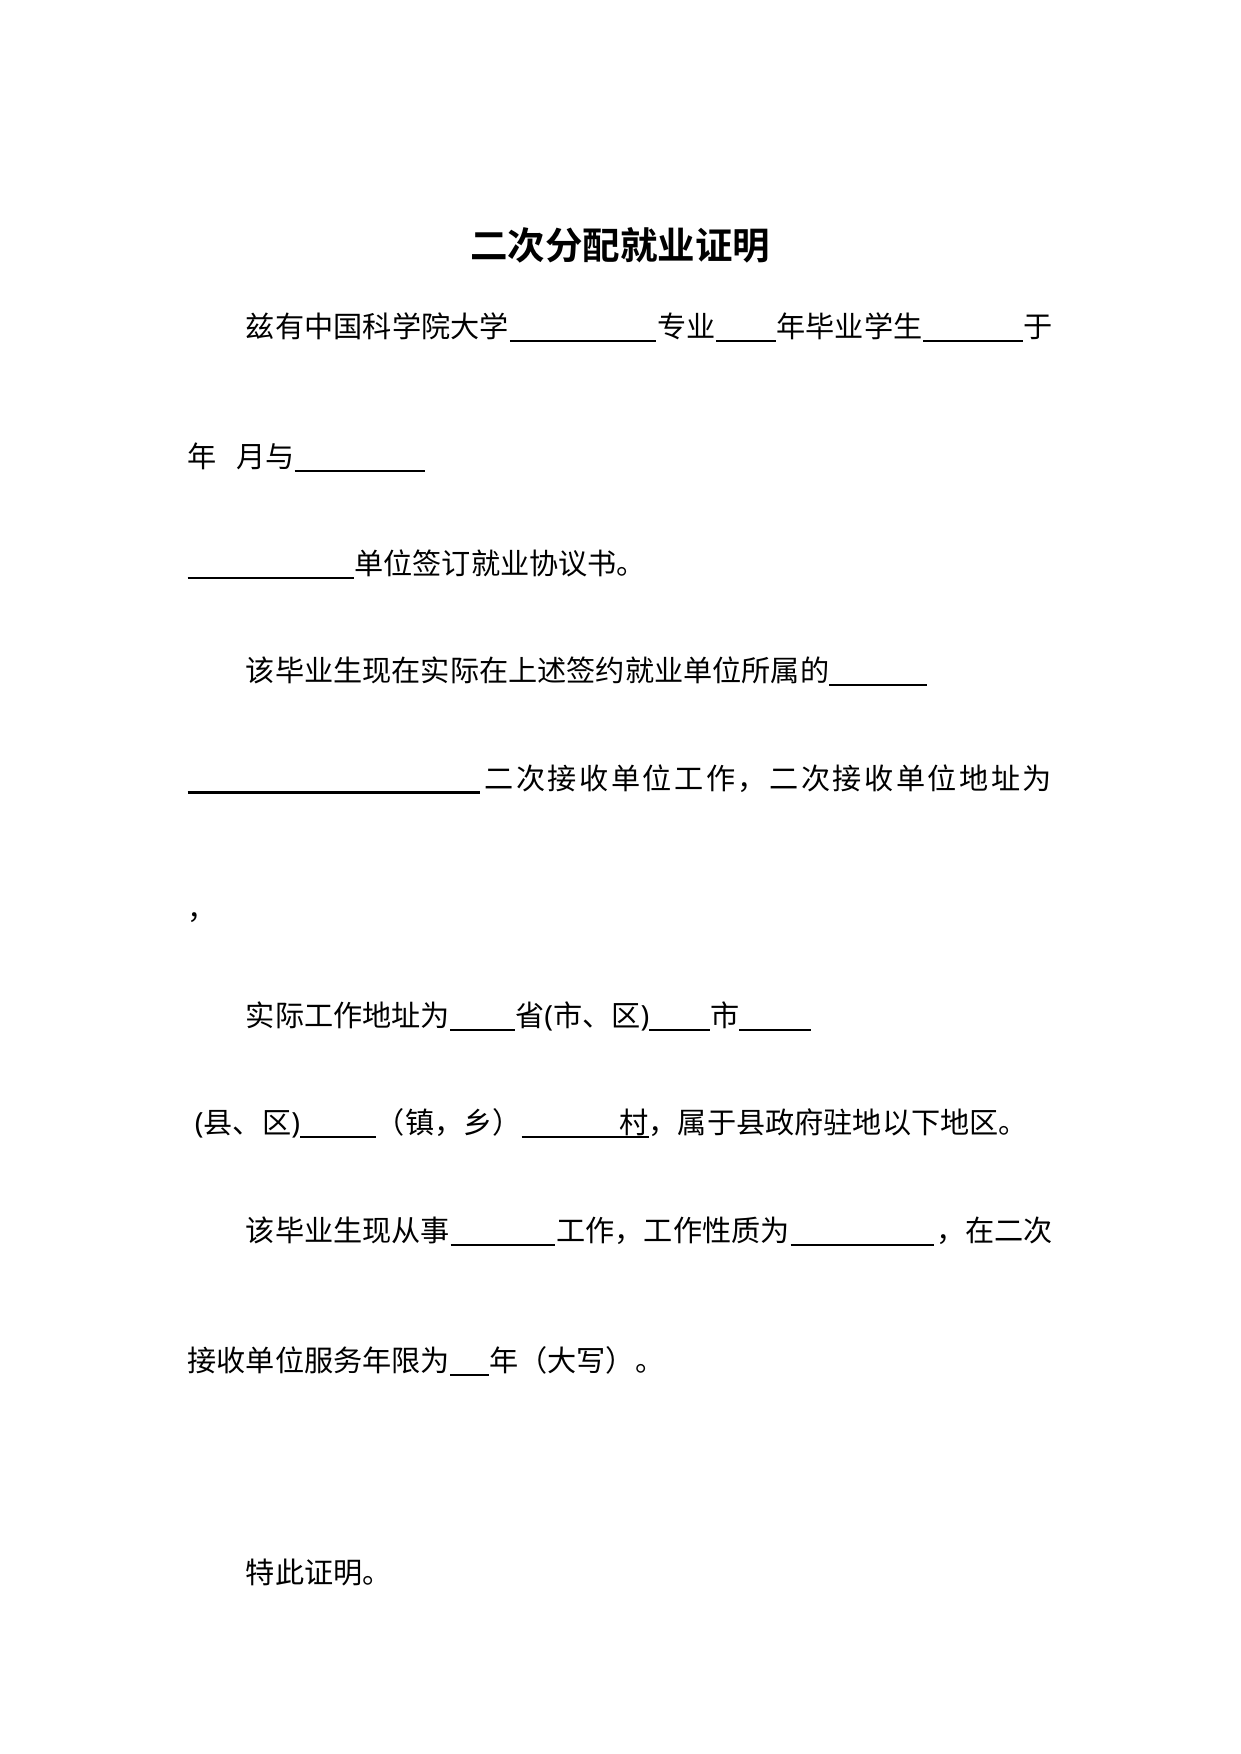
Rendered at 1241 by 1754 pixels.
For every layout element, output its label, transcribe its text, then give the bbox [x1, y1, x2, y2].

text 单位签订就业协议书。 [187, 529, 1053, 594]
text 二次分配就业证明 [187, 211, 1053, 276]
text 兹有中国科学院大学 专业 年毕业学生 于 年 月与 [187, 292, 1053, 487]
text 二次接收单位工作，二次接收单位地址为 ， [187, 744, 1053, 939]
text 特此证明。 [187, 1538, 1053, 1603]
text 实际工作地址为 省(市、区) 市 [187, 981, 1053, 1046]
text (县、区) （镇，乡） 村，属于县政府驻地以下地区。 [187, 1089, 1053, 1154]
text 该毕业生现在实际在上述签约就业单位所属的 [187, 637, 1053, 702]
text 该毕业生现从事 工作，工作性质为 ，在二次接收单位服务年限为 年（大写）。 [187, 1196, 1053, 1391]
